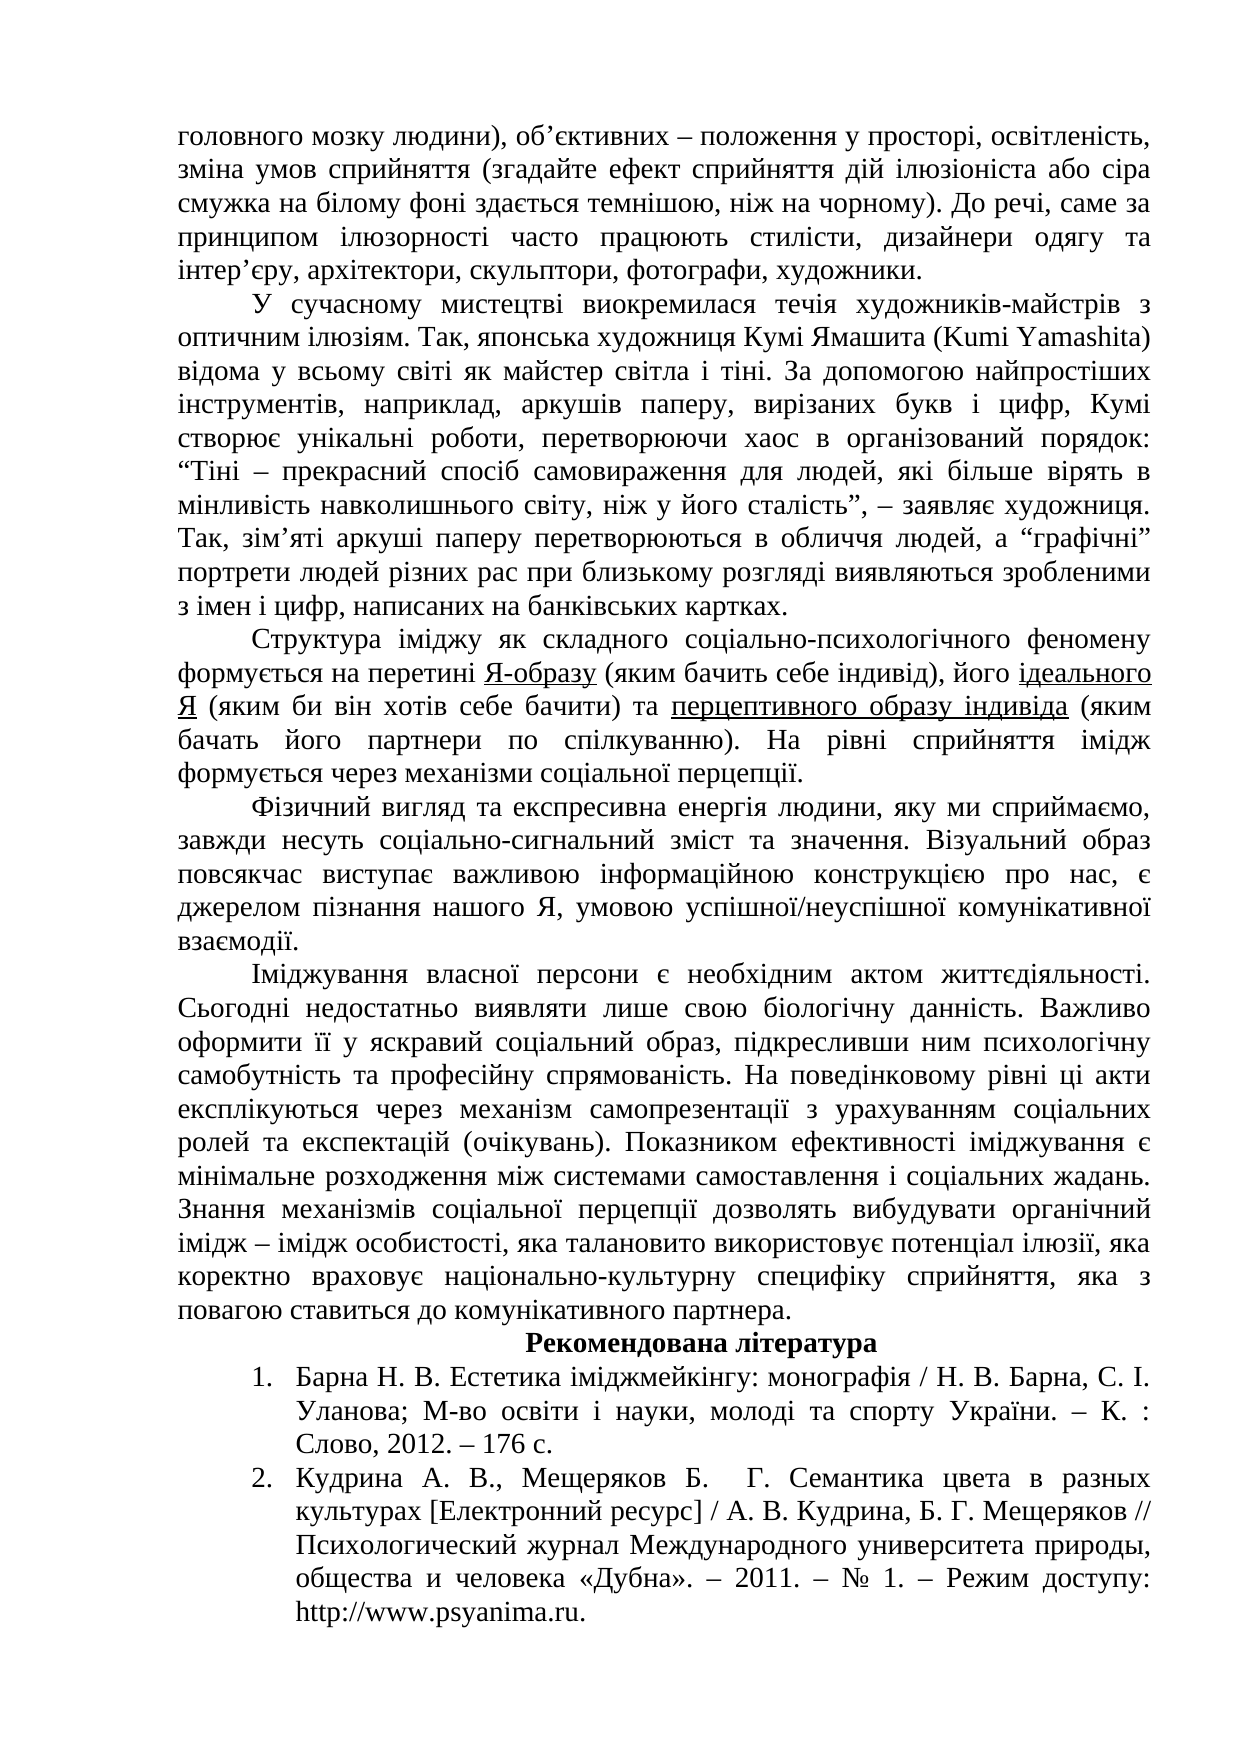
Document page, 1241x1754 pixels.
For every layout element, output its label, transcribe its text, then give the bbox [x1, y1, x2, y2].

text Фізичний вигляд та експресивна енергія людини, яку ми сприймаємо, завжди несуть соціально-сигнальний зміст та значення. Візуальний образ повсякчас виступає важливою інформаційною конструкцією про нас, є джерелом пізнання нашого Я, умовою успішної/неуспішної комунікативної взаємодії. [177, 789, 1152, 957]
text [177, 118, 1152, 286]
text У сучасному мистецтві виокремилася течія художників-майстрів з оптичним ілюзіям. Так, японська художниця Кумі Ямашита (Kumi Yamashita) відома у всьому світі як майстер світла і тіні. За допомогою найпростіших інструментів, наприклад, аркушів паперу, вирізаних букв і цифр, Кумі створює унікальні роботи, перетворюючи хаос в організований порядок: “Тіні – прекрасний спосіб самовираження для людей, які більше вірять в мінливість навколишнього світу, ніж у його сталість”, – заявляє художниця. Так, зім’яті аркуші паперу перетворюються в обличчя людей, а “графічні” портрети людей різних рас при близькому розгляді виявляються зробленими з імен і цифр, написаних на банківських картках. [177, 286, 1152, 621]
list Барна Н. В. Естетика іміджмейкінгу: монографія / Н. В. Барна, С. І. Уланова; М-во освіти і науки, молоді та спорту України. – К. : Слово, 2012. – 176 с. [251, 1359, 1152, 1460]
text Іміджування власної персони є необхідним актом життєдіяльності. Сьогодні недостатньо виявляти лише свою біологічну данність. Важливо оформити її у яскравий соціальний образ, підкресливши ним психологічну самобутність та професійну спрямованість. На поведінковому рівні ці акти експлікуються через механізм самопрезентації з урахуванням соціальних ролей та експектацій (очікувань). Показником ефективності іміджування є мінімальне розходження між системами самоставлення і соціальних жадань. Знання механізмів соціальної перцепції дозволять вибудувати органічний імідж – імідж особистості, яка талановито використовує потенціал ілюзії, яка коректно враховує національно-культурну специфіку сприйняття, яка з повагою ставиться до комунікативного партнера. [177, 957, 1152, 1326]
text Структура іміджу як складного соціально-психологічного феномену формується на перетині Я-образу (яким бачить себе індивід), його ідеального Я (яким би він хотів себе бачити) та перцептивного образу індивіда (яким бачать його партнери по спілкуванню). На рівні сприйняття імідж формується через механізми соціальної перцепції. [177, 621, 1152, 789]
list Кудрина А. В., Мещеряков Б. Г. Семантика цвета в разных культурах [Електронний ресурс] / А. В. Кудрина, Б. Г. Мещеряков // Психологический журнал Международного университета природы, общества и человека «Дубна». – 2011. – № 1. – Режим доступу: http://www.psyanima.ru. [251, 1460, 1152, 1627]
text Рекомендована література [177, 1326, 1152, 1359]
